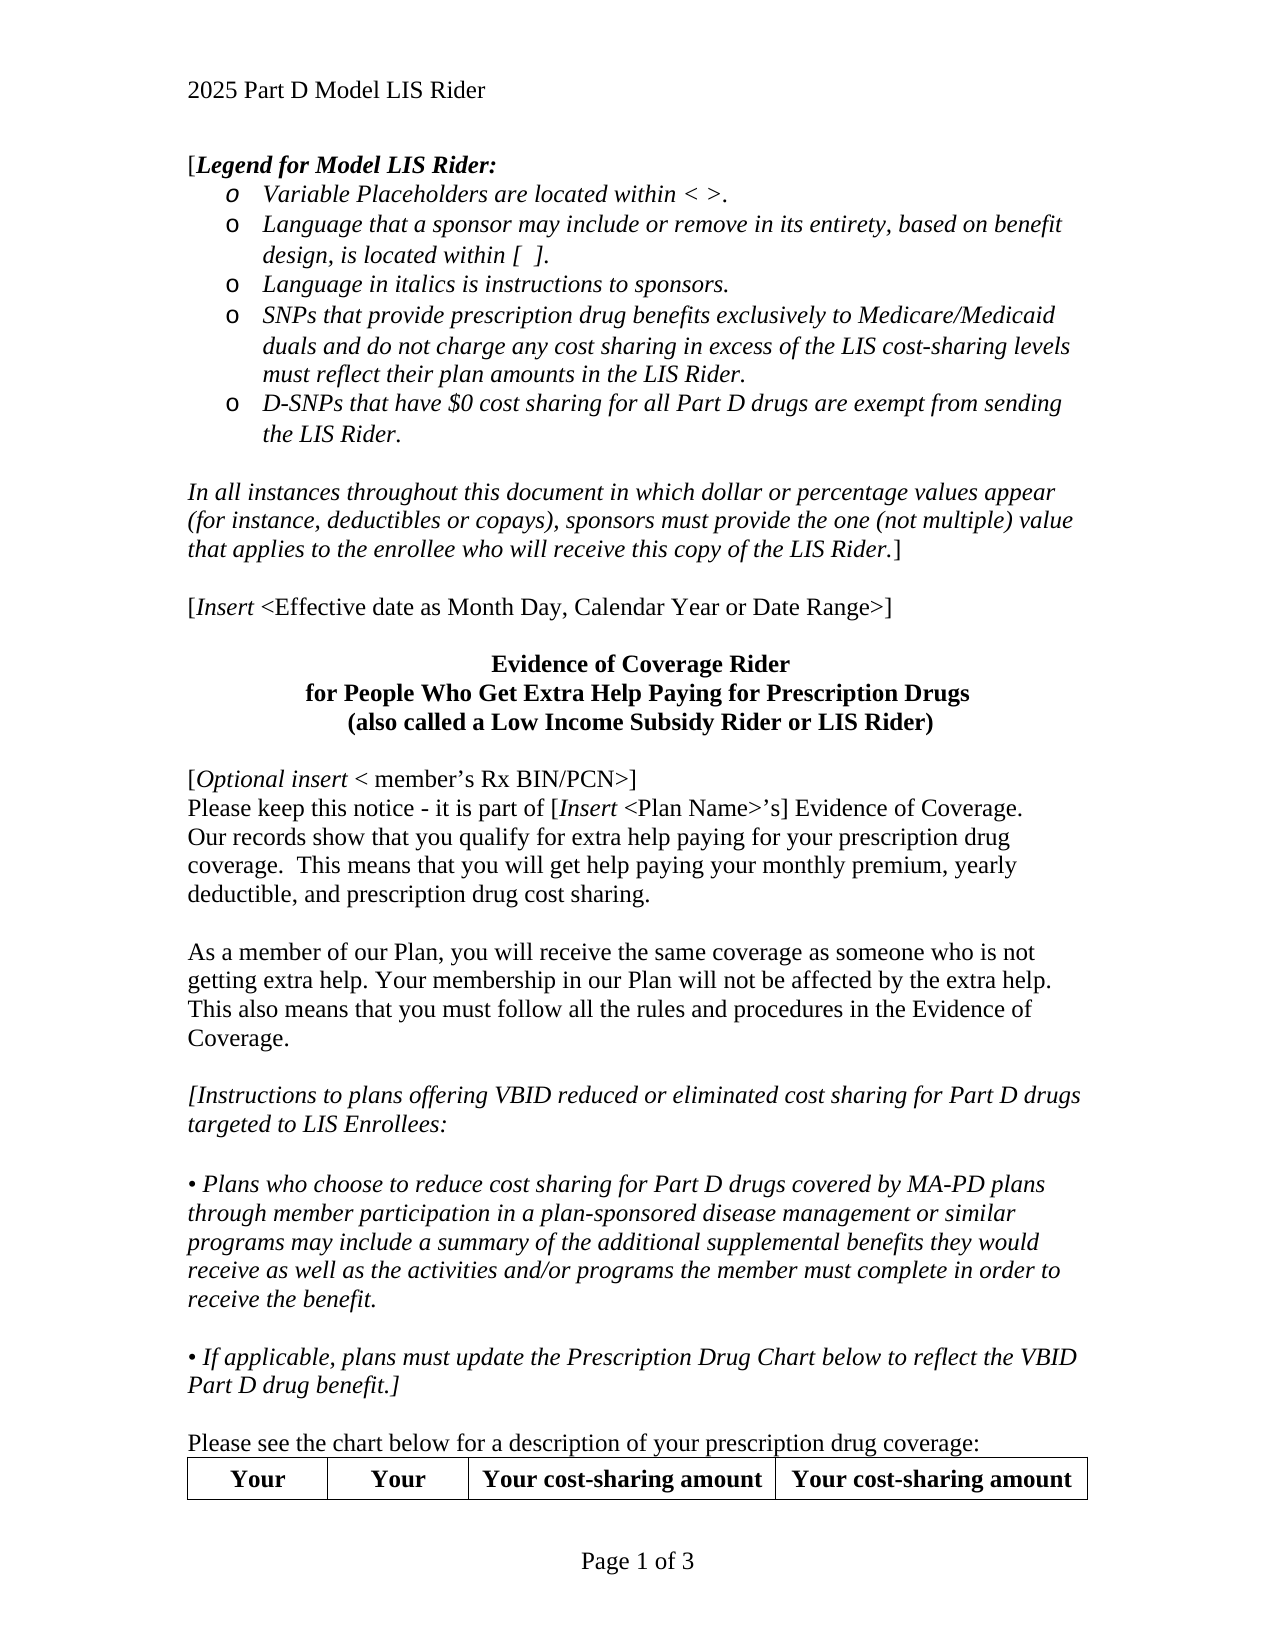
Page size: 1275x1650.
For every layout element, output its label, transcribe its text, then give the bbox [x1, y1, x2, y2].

text (also called a Low Income Subsidy Rider or LIS Rider) [187, 707, 1087, 735]
list D-SNPs that have $0 cost sharing for all Part D drugs are exempt from sending the LIS Rider. [225, 388, 1087, 448]
text Please keep this notice - it is part of [Insert <Plan Name>’s] Evidence of Coverage. [187, 793, 1087, 822]
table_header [188, 1458, 327, 1499]
text In all instances throughout this document in which dollar or percentage values appear (for instance, deductibles or copays), sponsors must provide the one (not multiple) value that applies to the enrollee who will receive this copy of the LIS Rider.] [187, 477, 1087, 563]
text for People Who Get Extra Help Paying for Prescription Drugs [187, 678, 1087, 707]
text Our records show that you qualify for extra help paying for your prescription drug coverage. This means that you will get help paying your monthly premium, yearly deductible, and prescription drug cost sharing. [187, 822, 1087, 908]
list Variable Placeholders are located within < >. [225, 179, 1087, 209]
text Evidence of Coverage Rider [187, 649, 1087, 678]
list SNPs that provide prescription drug benefits exclusively to Medicare/Medicaid duals and do not charge any cost sharing in excess of the LIS cost-sharing levels must reflect their plan amounts in the LIS Rider. [225, 300, 1087, 388]
text • Plans who choose to reduce cost sharing for Part D drugs covered by MA-PD plans through member participation in a plan-sponsored disease management or similar programs may include a summary of the additional supplemental benefits they would receive as well as the activities and/or programs the member must complete in order to receive the benefit. [187, 1169, 1087, 1313]
text Please see the chart below for a description of your prescription drug coverage: [187, 1428, 1087, 1457]
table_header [328, 1458, 468, 1499]
text • If applicable, plans must update the Prescription Drug Chart below to reflect the VBID Part D drug benefit.] [187, 1342, 1087, 1399]
text As a member of our Plan, you will receive the same coverage as someone who is not getting extra help. Your membership in our Plan will not be affected by the extra help. This also means that you must follow all the rules and procedures in the Evidence of Coverage. [187, 937, 1087, 1052]
list Language that a sponsor may include or remove in its entirety, based on benefit design, is located within [ ]. [225, 209, 1087, 269]
text [Legend for Model LIS Rider: [187, 150, 1087, 179]
list Language in italics is instructions to sponsors. [225, 269, 1087, 300]
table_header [469, 1458, 775, 1499]
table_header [776, 1458, 1087, 1499]
text [Insert <Effective date as Month Day, Calendar Year or Date Range>] [187, 592, 1087, 620]
text [Optional insert < member’s Rx BIN/PCN>] [187, 764, 1087, 793]
text [Instructions to plans offering VBID reduced or eliminated cost sharing for Part D drugs targeted to LIS Enrollees: [187, 1080, 1087, 1138]
